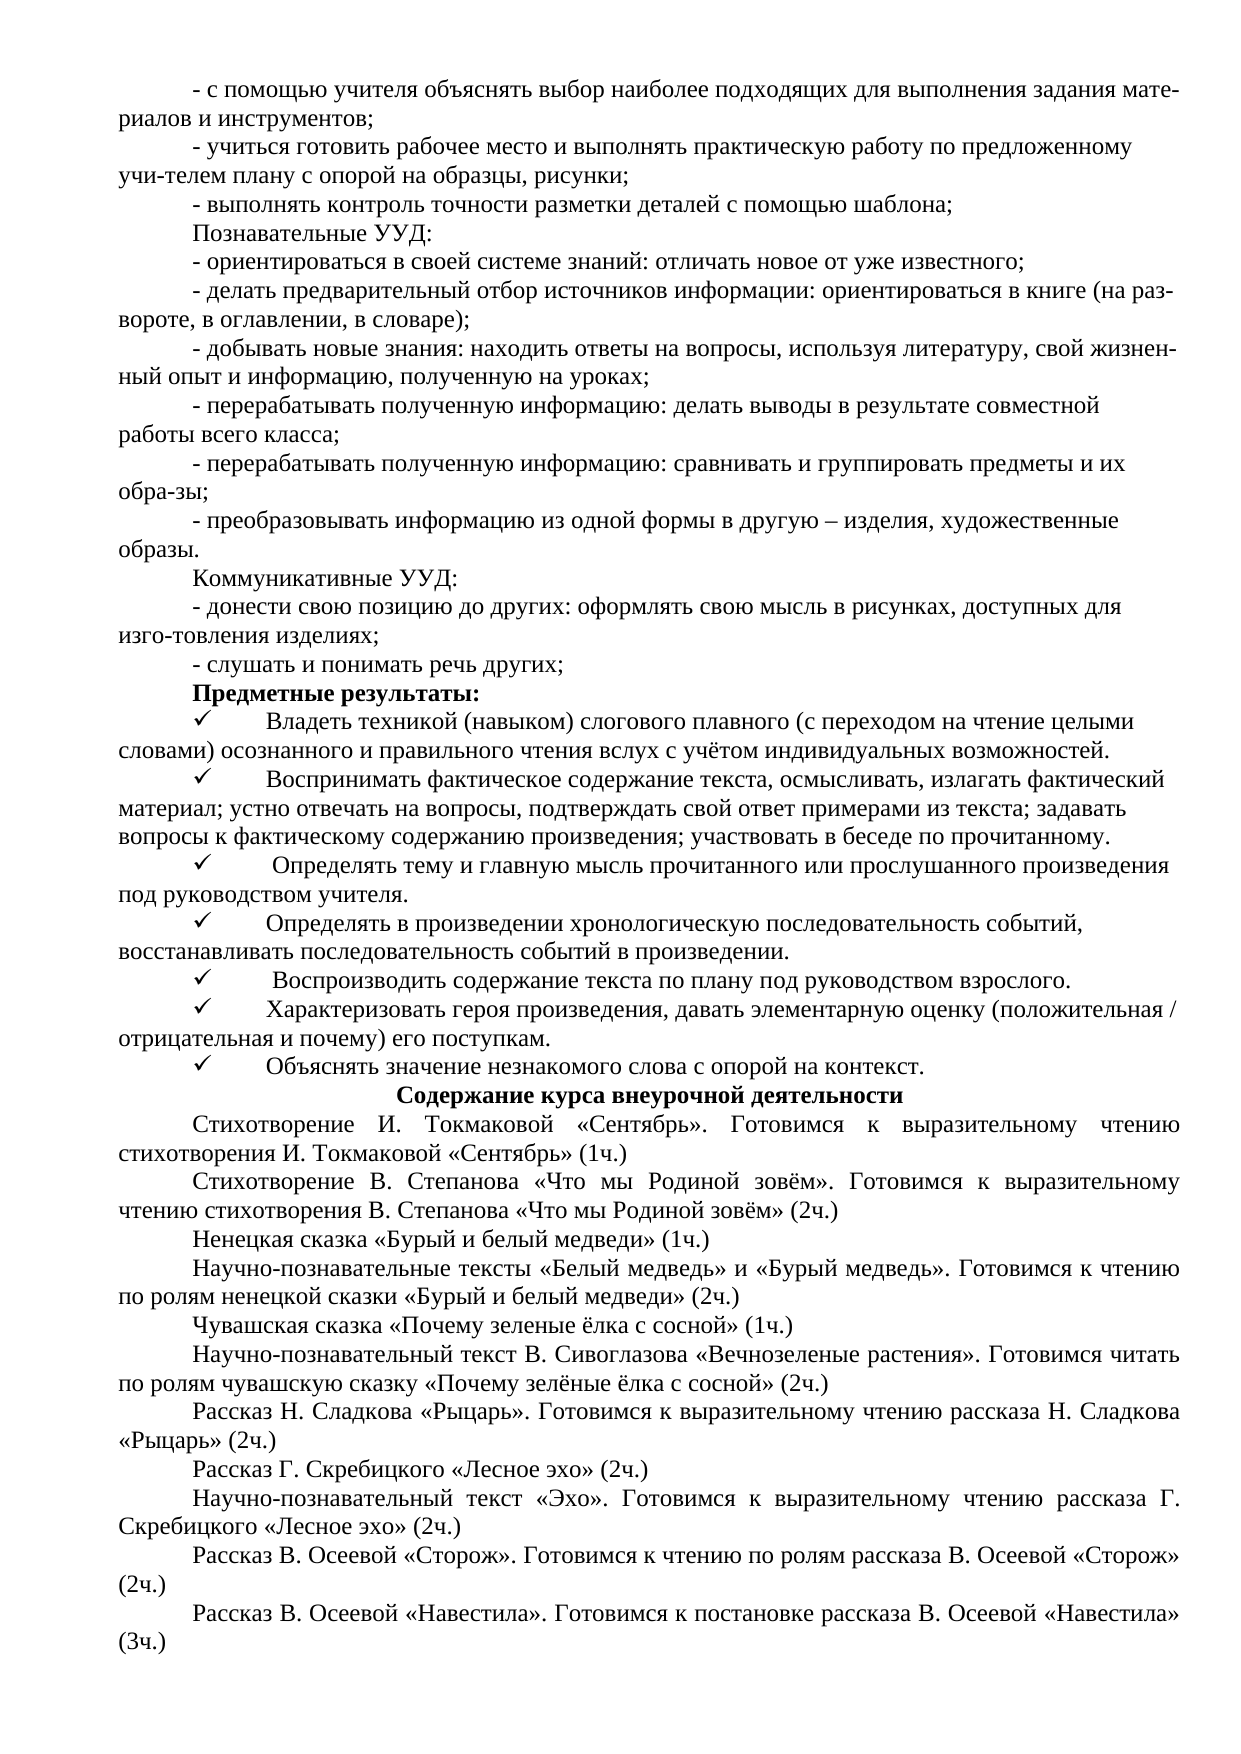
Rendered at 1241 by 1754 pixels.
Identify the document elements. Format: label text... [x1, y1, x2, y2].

text Коммуникативные УУД: [118, 563, 1181, 591]
list Владеть техникой (навыком) слогового плавного (с переходом на чтение целыми словами) осознанного и правильного чтения вслух с учётом индивидуальных возможностей. [118, 706, 1181, 764]
list Определять тему и главную мысль прочитанного или прослушанного произведения под руководством учителя. [118, 850, 1181, 908]
text - учиться готовить рабочее место и выполнять практическую работу по предложенному учи-телем плану с опорой на образцы, рисунки; [118, 131, 1181, 189]
text Содержание курса внеурочной деятельности [118, 1080, 1181, 1109]
text - перерабатывать полученную информацию: сравнивать и группировать предметы и их обра-зы; [118, 448, 1181, 505]
list Характеризовать героя произведения, давать элементарную оценку (положительная / отрицательная и почему) его поступкам. [118, 994, 1181, 1051]
text Рассказ Н. Сладкова «Рыцарь». Готовимся к выразительному чтению рассказа Н. Сладкова «Рыцарь» (2ч.) [118, 1396, 1181, 1454]
text Стихотворение И. Токмаковой «Сентябрь». Готовимся к выразительному чтению стихотворения И. Токмаковой «Сентябрь» (1ч.) [118, 1109, 1181, 1166]
text Чувашская сказка «Почему зеленые ёлка с сосной» (1ч.) [118, 1310, 1181, 1339]
text Научно-познавательный текст «Эхо». Готовимся к выразительному чтению рассказа Г. Скребицкого «Лесное эхо» (2ч.) [118, 1483, 1181, 1540]
text - донести свою позицию до других: оформлять свою мысль в рисунках, доступных для изго-товления изделиях; [118, 591, 1181, 649]
text Стихотворение В. Степанова «Что мы Родиной зовём». Готовимся к выразительному чтению стихотворения В. Степанова «Что мы Родиной зовём» (2ч.) [118, 1166, 1181, 1224]
text - преобразовывать информацию из одной формы в другую – изделия, художественные образы. [118, 505, 1181, 563]
list Определять в произведении хронологическую последовательность событий, восстанавливать последовательность событий в произведении. [118, 908, 1181, 965]
list Воспроизводить содержание текста по плану под руководством взрослого. [118, 965, 1181, 994]
text - слушать и понимать речь других; [118, 649, 1181, 678]
text - выполнять контроль точности разметки деталей с помощью шаблона; [118, 189, 1181, 218]
text Научно-познавательные тексты «Белый медведь» и «Бурый медведь». Готовимся к чтению по ролям ненецкой сказки «Бурый и белый медведи» (2ч.) [118, 1253, 1181, 1310]
text Научно-познавательный текст В. Сивоглазова «Вечнозеленые растения». Готовимся читать по ролям чувашскую сказку «Почему зелёные ёлка с сосной» (2ч.) [118, 1339, 1181, 1396]
text - делать предварительный отбор источников информации: ориентироваться в книге (на раз-вороте, в оглавлении, в словаре); [118, 275, 1181, 333]
text - добывать новые знания: находить ответы на вопросы, используя литературу, свой жизнен-ный опыт и информацию, полученную на уроках; [118, 333, 1181, 390]
text Познавательные УУД: [118, 218, 1181, 246]
list Воспринимать фактическое содержание текста, осмысливать, излагать фактический материал; устно отвечать на вопросы, подтверждать свой ответ примерами из текста; задавать вопросы к фактическому содержанию произведения; участвовать в беседе по прочитанному. [118, 764, 1181, 850]
list Объяснять значение незнакомого слова с опорой на контекст. [118, 1051, 1181, 1080]
text - с помощью учителя объяснять выбор наиболее подходящих для выполнения задания мате-риалов и инструментов; [118, 74, 1181, 131]
text - перерабатывать полученную информацию: делать выводы в результате совместной работы всего класса; [118, 390, 1181, 448]
text Рассказ Г. Скребицкого «Лесное эхо» (2ч.) [118, 1454, 1181, 1483]
text - ориентироваться в своей системе знаний: отличать новое от уже известного; [118, 246, 1181, 275]
text Предметные результаты: [118, 678, 1181, 706]
text Рассказ В. Осеевой «Сторож». Готовимся к чтению по ролям рассказа В. Осеевой «Сторож» (2ч.) [118, 1540, 1181, 1598]
text Ненецкая сказка «Бурый и белый медведи» (1ч.) [118, 1224, 1181, 1253]
text Рассказ В. Осеевой «Навестила». Готовимся к постановке рассказа В. Осеевой «Навестила» (3ч.) [118, 1598, 1181, 1655]
